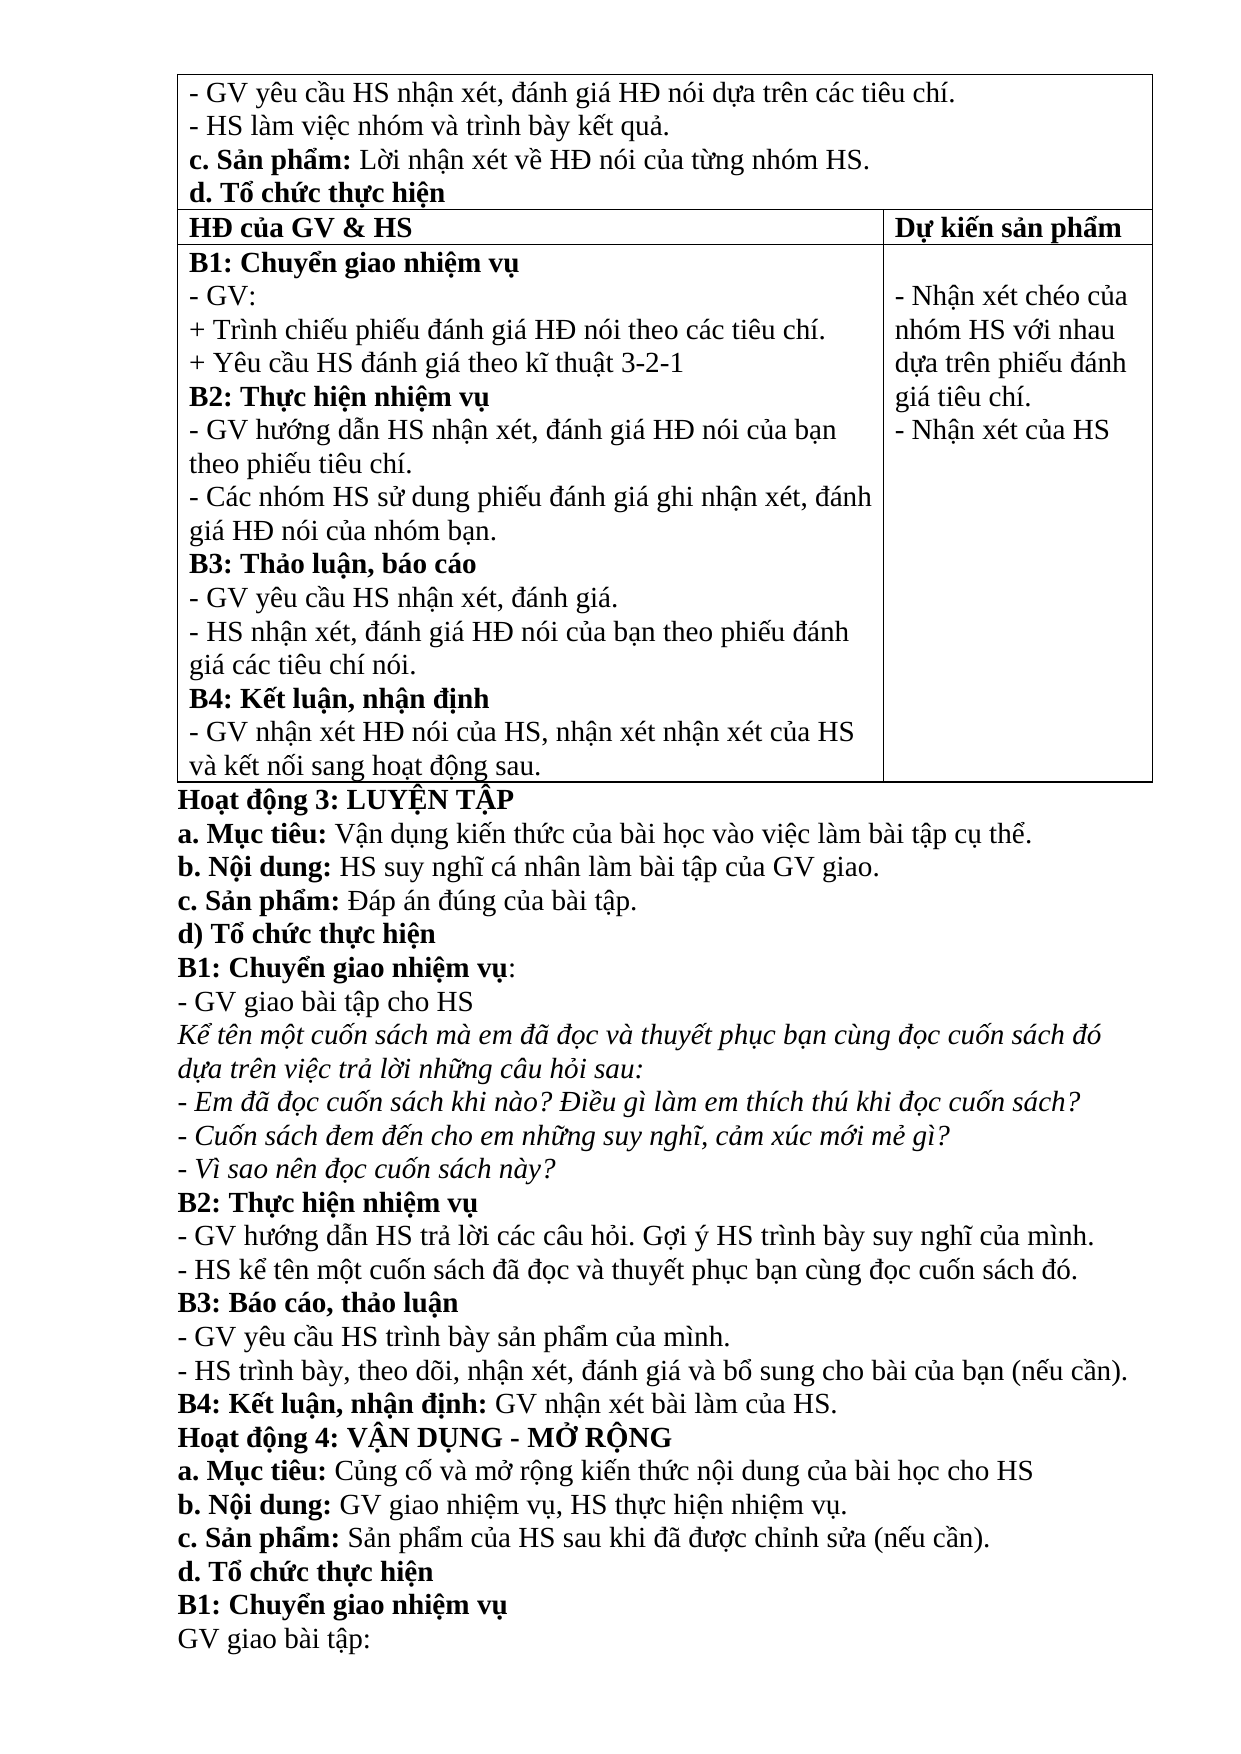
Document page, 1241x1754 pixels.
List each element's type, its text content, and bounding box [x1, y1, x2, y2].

text - Vì sao nên đọc cuốn sách này? [177, 1151, 1152, 1185]
text B1: Chuyển giao nhiệm vụ: [177, 950, 1152, 984]
text - HS trình bày, theo dõi, nhận xét, đánh giá và bổ sung cho bài của bạn (nếu cần). [177, 1353, 1152, 1386]
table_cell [178, 75, 1152, 209]
text a. Mục tiêu: Củng cố và mở rộng kiến thức nội dung của bài học cho HS [177, 1453, 1152, 1487]
text B1: Chuyển giao nhiệm vụ [177, 1587, 1152, 1621]
text - Em đã đọc cuốn sách khi nào? Điều gì làm em thích thú khi đọc cuốn sách? [177, 1084, 1152, 1118]
text - Cuốn sách đem đến cho em những suy nghĩ, cảm xúc mới mẻ gì? [177, 1118, 1152, 1151]
text Hoạt động 4: VẬN DỤNG - MỞ RỘNG [177, 1420, 1152, 1453]
text - HS kể tên một cuốn sách đã đọc và thuyết phục bạn cùng đọc cuốn sách đó. [177, 1252, 1152, 1286]
table_cell - Nhận xét chéo của nhóm HS với nhau dựa trên phiếu đánh giá tiêu chí. - Nhận xét của HS [884, 245, 1152, 781]
text B2: Thực hiện nhiệm vụ [177, 1185, 1152, 1218]
text GV giao bài tập: [177, 1621, 1152, 1654]
text b. Nội dung: GV giao nhiệm vụ, HS thực hiện nhiệm vụ. [177, 1487, 1152, 1520]
text a. Mục tiêu: Vận dụng kiến thức của bài học vào việc làm bài tập cụ thể. [177, 816, 1152, 849]
text d. Tổ chức thực hiện [177, 1554, 1152, 1587]
text B4: Kết luận, nhận định: GV nhận xét bài làm của HS. [177, 1386, 1152, 1420]
text b. Nội dung: HS suy nghĩ cá nhân làm bài tập của GV giao. [177, 849, 1152, 883]
text Kể tên một cuốn sách mà em đã đọc và thuyết phục bạn cùng đọc cuốn sách đó dựa trên việc trả lời những câu hỏi sau: [177, 1017, 1152, 1084]
table_cell HĐ của GV & HS [178, 210, 883, 244]
text c. Sản phẩm: Đáp án đúng của bài tập. [177, 883, 1152, 917]
text Hoạt động 3: LUYỆN TẬP [177, 783, 1152, 816]
text d) Tổ chức thực hiện [177, 917, 1152, 950]
table_cell B1: Chuyển giao nhiệm vụ - GV: + Trình chiếu phiếu đánh giá HĐ nói theo các tiêu chí. + Yêu cầu HS đánh giá theo kĩ thuật 3-2-1 B2: Thực hiện nhiệm vụ - GV hướng dẫn HS nhận xét, đánh giá HĐ nói của bạn theo phiếu tiêu chí. - Các nhóm HS sử dung phiếu đánh giá ghi nhận xét, đánh giá HĐ nói của nhóm bạn. B3: Thảo luận, báo cáo - GV yêu cầu HS nhận xét, đánh giá. - HS nhận xét, đánh giá HĐ nói của bạn theo phiếu đánh giá các tiêu chí nói. B4: Kết luận, nhận định - GV nhận xét HĐ nói của HS, nhận xét nhận xét của HS và kết nối sang hoạt động sau. [178, 245, 883, 781]
text c. Sản phẩm: Sản phẩm của HS sau khi đã được chỉnh sửa (nếu cần). [177, 1520, 1152, 1554]
text B3: Báo cáo, thảo luận [177, 1286, 1152, 1319]
text - GV yêu cầu HS trình bày sản phẩm của mình. [177, 1319, 1152, 1353]
text - GV hướng dẫn HS trả lời các câu hỏi. Gợi ý HS trình bày suy nghĩ của mình. [177, 1218, 1152, 1252]
table_cell Dự kiến sản phẩm [884, 210, 1152, 244]
text - GV giao bài tập cho HS [177, 984, 1152, 1017]
